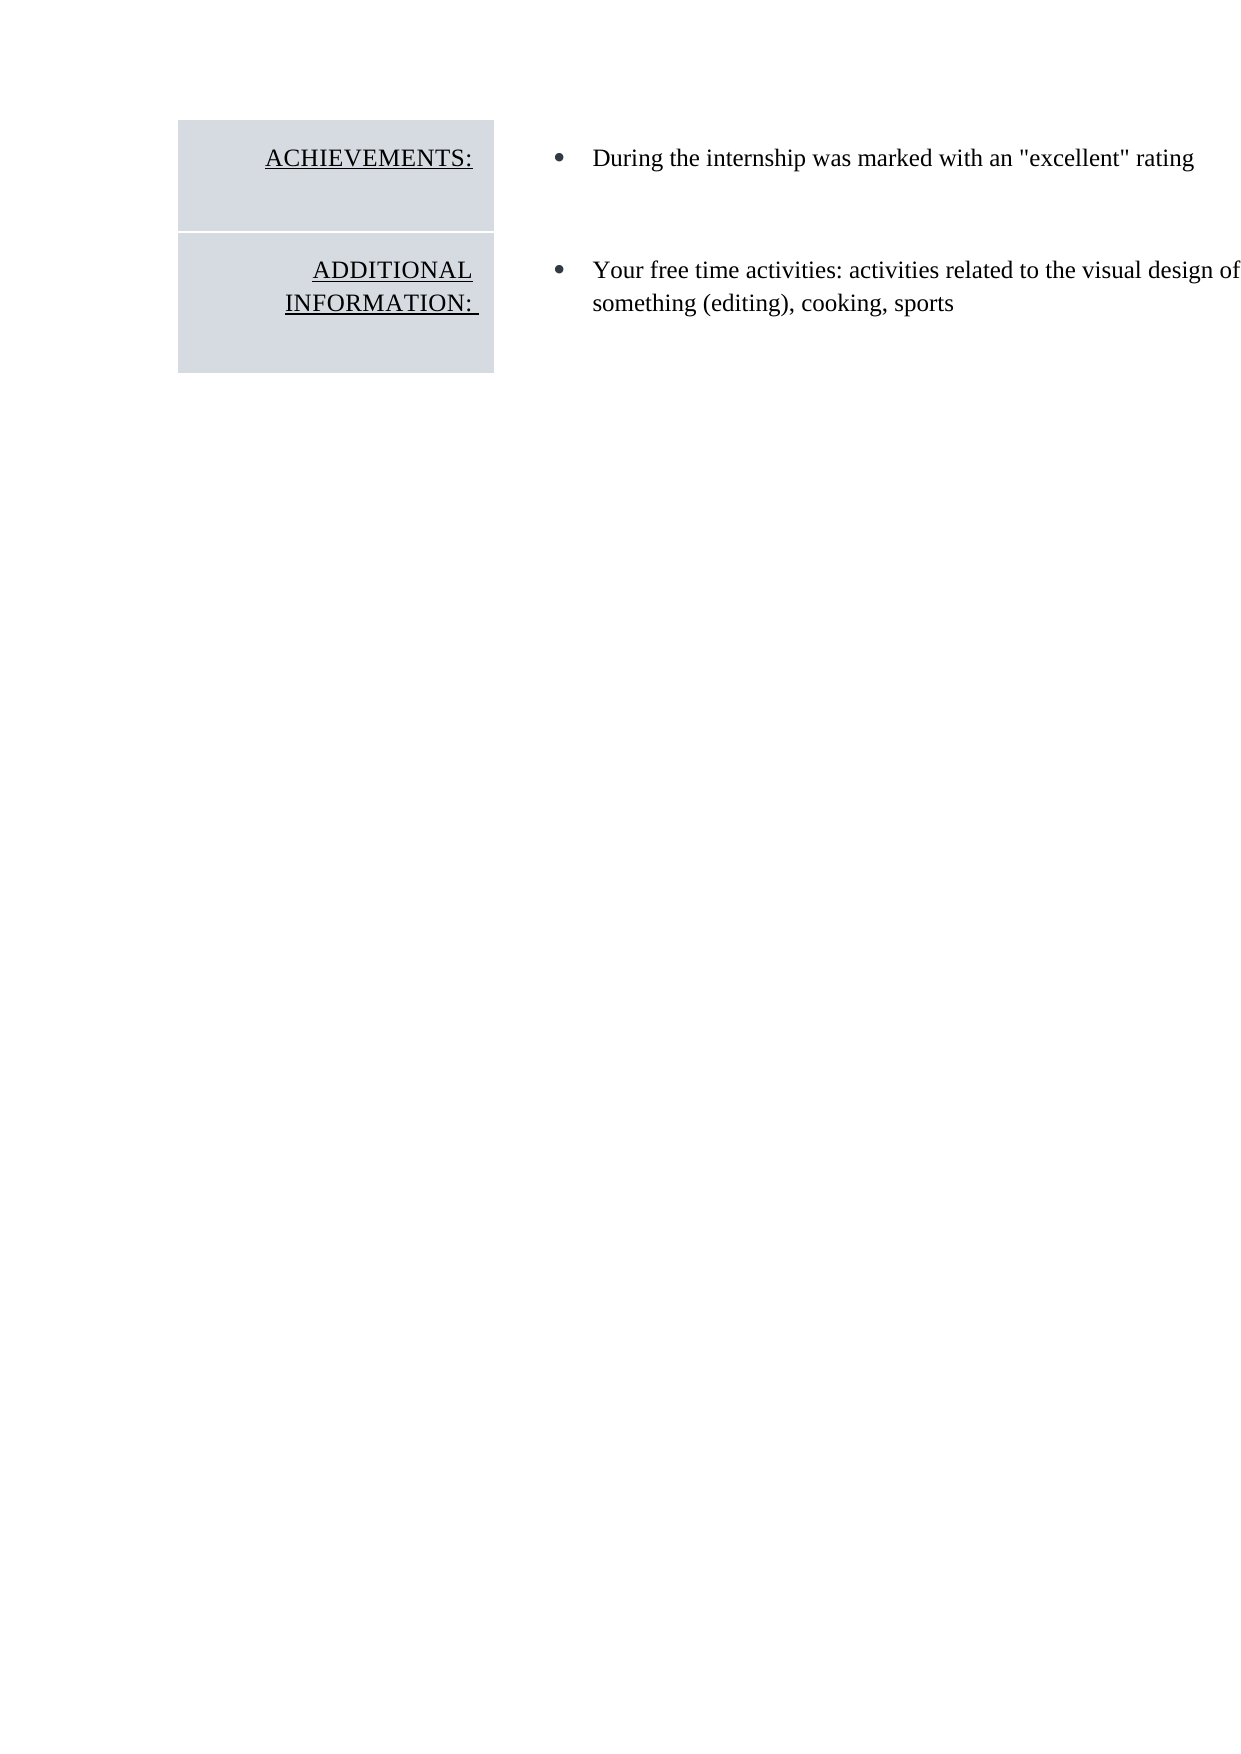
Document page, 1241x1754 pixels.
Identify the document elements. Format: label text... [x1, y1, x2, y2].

table_cell During the internship was marked with an "excellent" rating [496, 120, 1239, 231]
table_cell Your free time activities: activities related to the visual design of something (editing), cooking, sports [496, 233, 1239, 373]
table_cell ADDITIONAL INFORMATION: [178, 233, 494, 373]
table_cell ACHIEVEMENTS: [178, 120, 494, 231]
